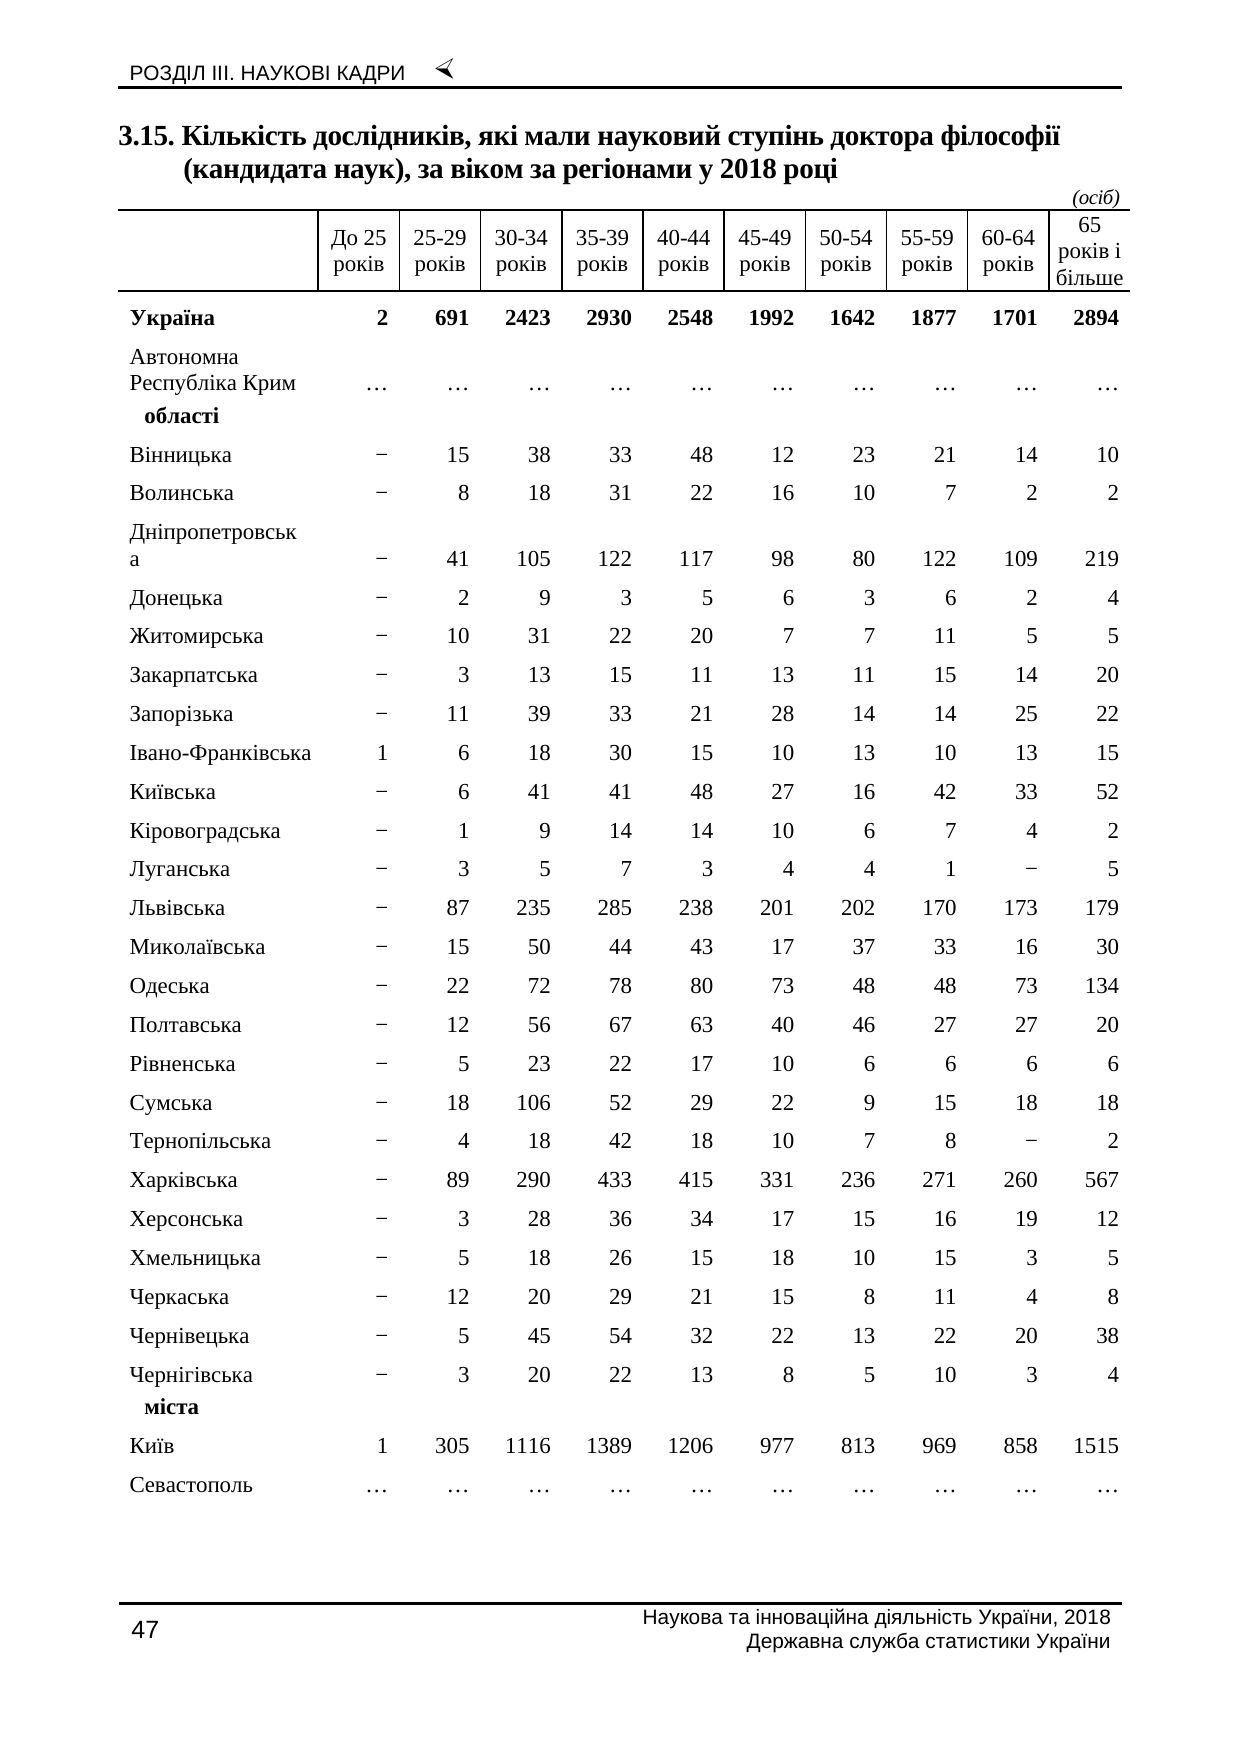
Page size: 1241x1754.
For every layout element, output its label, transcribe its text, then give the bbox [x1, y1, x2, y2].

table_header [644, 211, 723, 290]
text 3.15. Кількість дослідників, які мали науковий ступінь доктора філософії [118, 118, 1122, 152]
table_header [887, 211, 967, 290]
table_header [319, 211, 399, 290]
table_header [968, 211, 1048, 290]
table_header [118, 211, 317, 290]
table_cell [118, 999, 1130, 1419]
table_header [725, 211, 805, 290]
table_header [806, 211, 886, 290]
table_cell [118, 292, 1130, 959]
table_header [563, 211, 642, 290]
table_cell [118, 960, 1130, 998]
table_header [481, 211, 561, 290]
text (кандидата наук), за віком за регіонами у 2018 році [183, 152, 1122, 185]
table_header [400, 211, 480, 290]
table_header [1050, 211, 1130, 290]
text (осіб) [118, 185, 1122, 209]
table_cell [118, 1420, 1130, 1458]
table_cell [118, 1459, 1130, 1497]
